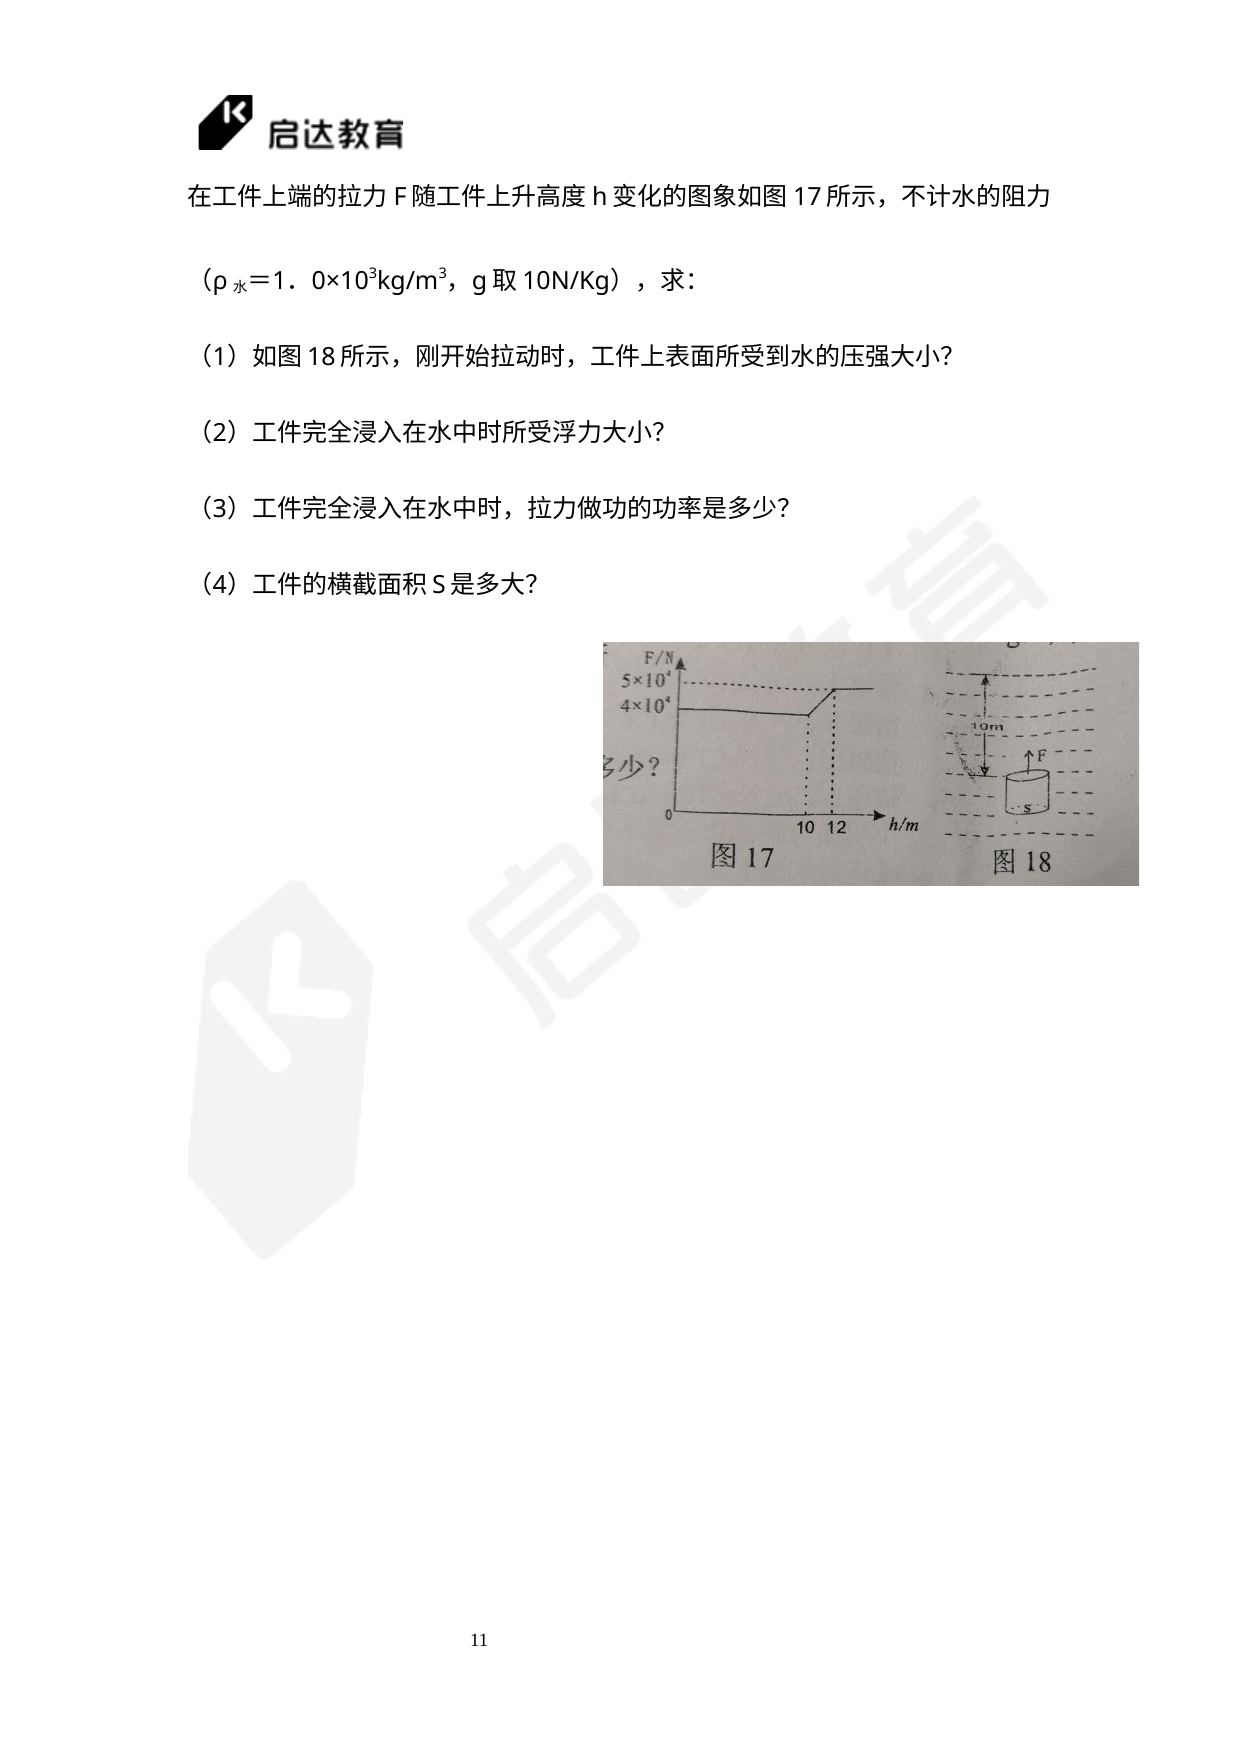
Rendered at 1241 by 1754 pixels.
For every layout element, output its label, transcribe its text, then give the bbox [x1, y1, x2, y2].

picture [603, 642, 1140, 886]
text （1）如图18所示，刚开始拉动时，工件上表面所受到水的压强大小？ [187, 322, 1053, 387]
picture [198, 95, 404, 150]
text （3）工件完全浸入在水中时，拉力做功的功率是多少？ [187, 474, 1053, 539]
text （2）工件完全浸入在水中时所受浮力大小？ [187, 398, 1053, 463]
text （4）工件的横截面积S是多大？ [187, 550, 1053, 615]
text 29．某工程队在一次施工作业中，以恒定速度沿竖直方向将圆柱形工件从深水中吊起至距水面某一高度，工件从刚接触水而到完全脱离水面用时5s,绳子作用在工件上端的拉力F随工件上升高度h变化的图象如图17所示，不计水的阻力（ρ水＝1．0×103kg/m3，g取10N/Kg），求： [187, 162, 1053, 311]
